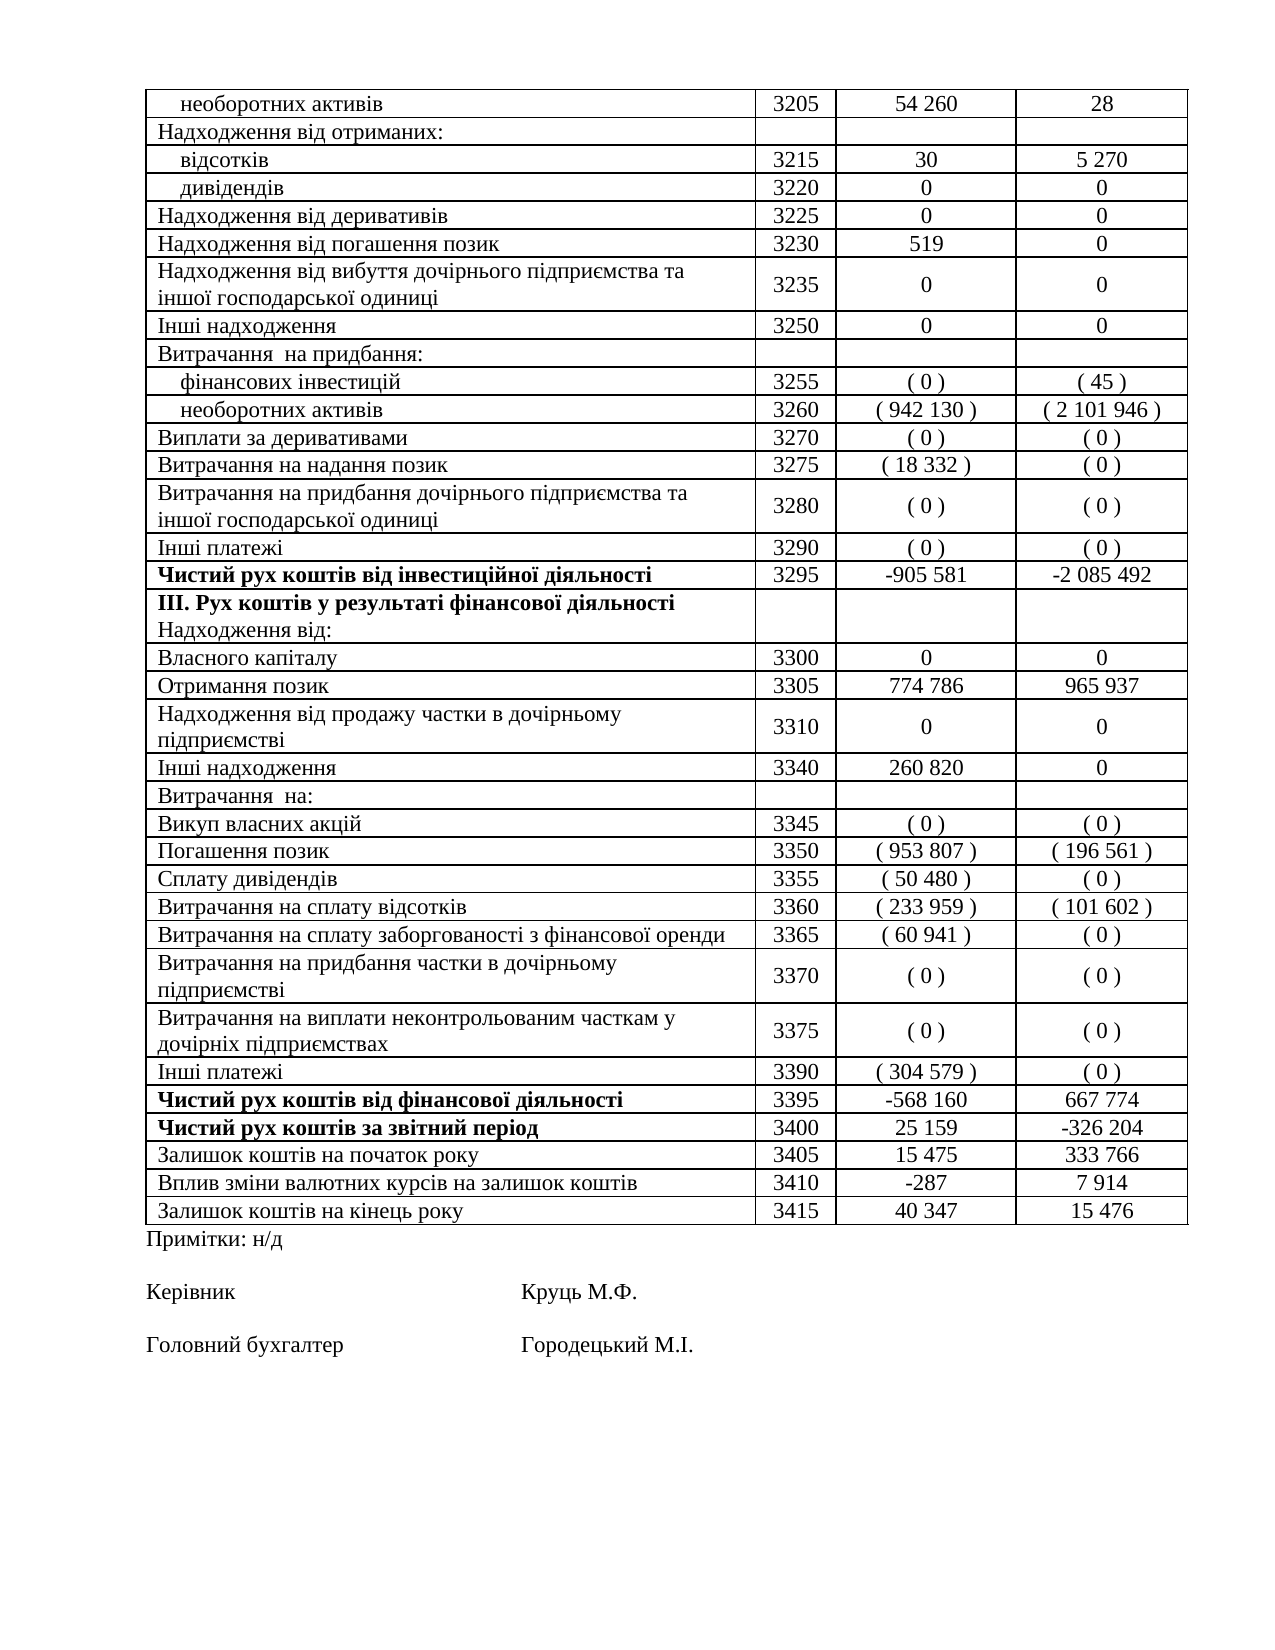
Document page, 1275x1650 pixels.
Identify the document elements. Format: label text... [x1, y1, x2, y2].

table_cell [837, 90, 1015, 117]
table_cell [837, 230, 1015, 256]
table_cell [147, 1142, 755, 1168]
text Головний бухгалтер Городецький М.I. [146, 1331, 1186, 1357]
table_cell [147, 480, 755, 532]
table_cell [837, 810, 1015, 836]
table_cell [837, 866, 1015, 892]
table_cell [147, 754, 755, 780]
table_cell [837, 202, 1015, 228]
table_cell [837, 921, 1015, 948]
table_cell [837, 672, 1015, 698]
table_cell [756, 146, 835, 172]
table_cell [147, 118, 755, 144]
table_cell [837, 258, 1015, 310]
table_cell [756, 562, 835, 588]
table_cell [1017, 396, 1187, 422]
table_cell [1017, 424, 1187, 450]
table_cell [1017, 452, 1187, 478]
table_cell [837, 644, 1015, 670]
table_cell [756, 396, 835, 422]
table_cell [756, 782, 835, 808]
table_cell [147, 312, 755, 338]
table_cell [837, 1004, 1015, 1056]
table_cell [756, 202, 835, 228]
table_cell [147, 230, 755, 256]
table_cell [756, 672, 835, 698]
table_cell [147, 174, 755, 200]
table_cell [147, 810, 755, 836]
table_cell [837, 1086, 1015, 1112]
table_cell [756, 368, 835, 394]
text Примітки: н/д [146, 1225, 1186, 1252]
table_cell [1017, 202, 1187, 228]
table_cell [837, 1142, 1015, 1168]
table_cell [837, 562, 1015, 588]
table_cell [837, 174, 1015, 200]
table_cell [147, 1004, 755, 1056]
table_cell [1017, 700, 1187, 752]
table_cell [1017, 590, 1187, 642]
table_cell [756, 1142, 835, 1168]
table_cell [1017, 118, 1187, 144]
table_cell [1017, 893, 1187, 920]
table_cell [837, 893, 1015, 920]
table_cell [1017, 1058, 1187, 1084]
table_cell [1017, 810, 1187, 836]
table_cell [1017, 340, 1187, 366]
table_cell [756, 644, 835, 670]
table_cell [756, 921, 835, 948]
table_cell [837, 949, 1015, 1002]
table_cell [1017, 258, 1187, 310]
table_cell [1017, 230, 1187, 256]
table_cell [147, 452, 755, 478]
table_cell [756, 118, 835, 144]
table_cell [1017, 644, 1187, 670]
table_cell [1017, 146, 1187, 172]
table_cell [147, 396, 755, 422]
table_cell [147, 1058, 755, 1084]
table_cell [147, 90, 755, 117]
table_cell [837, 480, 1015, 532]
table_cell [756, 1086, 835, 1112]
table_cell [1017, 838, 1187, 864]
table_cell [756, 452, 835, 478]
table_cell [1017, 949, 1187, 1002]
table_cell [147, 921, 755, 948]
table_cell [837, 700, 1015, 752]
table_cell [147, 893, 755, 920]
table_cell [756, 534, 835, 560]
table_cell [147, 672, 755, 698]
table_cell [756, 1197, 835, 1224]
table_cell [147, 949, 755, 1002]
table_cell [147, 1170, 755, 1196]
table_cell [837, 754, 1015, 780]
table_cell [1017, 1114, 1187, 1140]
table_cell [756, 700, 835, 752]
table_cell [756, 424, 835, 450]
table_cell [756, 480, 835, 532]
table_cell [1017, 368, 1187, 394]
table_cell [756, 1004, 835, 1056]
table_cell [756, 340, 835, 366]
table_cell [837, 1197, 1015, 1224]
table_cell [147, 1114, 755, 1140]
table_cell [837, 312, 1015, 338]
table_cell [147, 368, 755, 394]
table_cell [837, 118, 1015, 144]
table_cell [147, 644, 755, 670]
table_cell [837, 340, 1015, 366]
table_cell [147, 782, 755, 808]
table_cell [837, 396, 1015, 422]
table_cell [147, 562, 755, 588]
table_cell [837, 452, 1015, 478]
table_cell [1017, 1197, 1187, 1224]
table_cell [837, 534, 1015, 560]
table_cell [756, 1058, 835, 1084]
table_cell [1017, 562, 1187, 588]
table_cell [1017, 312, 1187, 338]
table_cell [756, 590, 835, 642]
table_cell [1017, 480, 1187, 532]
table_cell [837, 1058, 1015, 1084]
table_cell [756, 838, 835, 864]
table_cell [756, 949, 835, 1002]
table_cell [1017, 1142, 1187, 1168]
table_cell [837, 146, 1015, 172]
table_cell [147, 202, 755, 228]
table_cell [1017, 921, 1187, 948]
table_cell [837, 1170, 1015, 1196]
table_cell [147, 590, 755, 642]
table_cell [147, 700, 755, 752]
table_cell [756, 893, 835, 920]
text Керівник Круць М.Ф. [146, 1278, 1186, 1304]
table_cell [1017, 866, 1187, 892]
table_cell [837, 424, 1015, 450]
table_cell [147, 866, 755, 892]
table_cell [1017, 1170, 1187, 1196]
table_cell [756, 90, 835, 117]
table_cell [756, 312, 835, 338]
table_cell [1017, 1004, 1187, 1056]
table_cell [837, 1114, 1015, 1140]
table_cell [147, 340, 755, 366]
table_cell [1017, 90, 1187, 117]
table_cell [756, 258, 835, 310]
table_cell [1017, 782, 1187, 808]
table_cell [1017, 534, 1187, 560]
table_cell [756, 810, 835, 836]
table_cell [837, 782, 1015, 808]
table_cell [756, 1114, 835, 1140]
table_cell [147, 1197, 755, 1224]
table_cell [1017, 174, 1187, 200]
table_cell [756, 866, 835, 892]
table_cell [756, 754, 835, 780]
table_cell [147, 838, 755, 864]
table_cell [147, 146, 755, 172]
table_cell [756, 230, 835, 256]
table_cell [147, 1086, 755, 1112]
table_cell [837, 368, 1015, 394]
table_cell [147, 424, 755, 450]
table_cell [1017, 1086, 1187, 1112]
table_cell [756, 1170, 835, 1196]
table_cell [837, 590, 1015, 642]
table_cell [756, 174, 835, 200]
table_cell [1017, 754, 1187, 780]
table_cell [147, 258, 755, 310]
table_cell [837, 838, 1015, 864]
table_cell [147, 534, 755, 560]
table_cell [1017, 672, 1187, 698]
